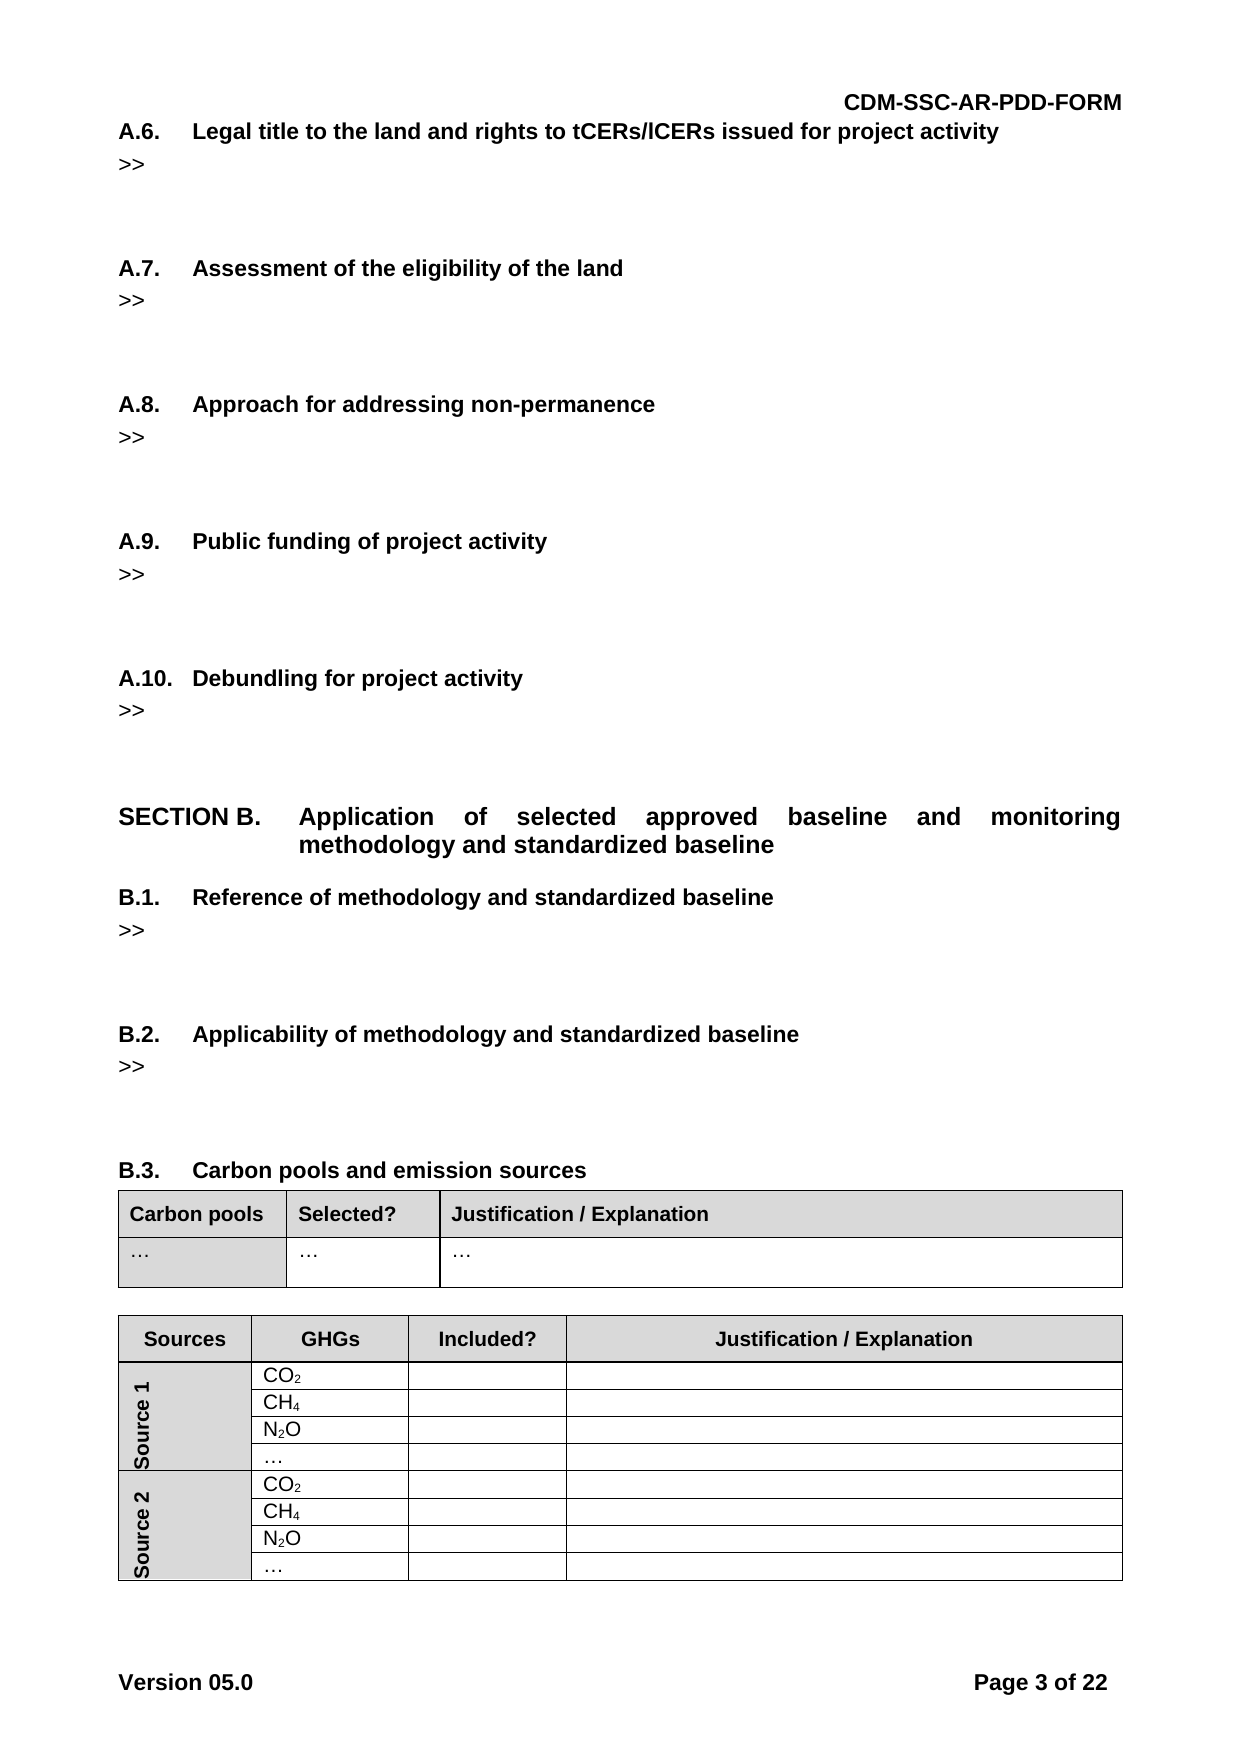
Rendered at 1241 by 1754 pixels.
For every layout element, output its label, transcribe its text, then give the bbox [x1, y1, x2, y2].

table_cell … [441, 1238, 1122, 1287]
list Public funding of project activity [118, 528, 1122, 554]
table_header Justification / Explanation [441, 1191, 1122, 1237]
list Approach for addressing non-permanence [118, 391, 1122, 418]
table_cell Source 2 [119, 1471, 251, 1579]
table_cell CO2 [252, 1363, 408, 1388]
table_header Carbon pools [119, 1191, 286, 1237]
table_cell [567, 1553, 1122, 1579]
table_cell [409, 1390, 566, 1416]
list Application of selected approved baseline and monitoring methodology and standardized baseline [118, 801, 1122, 859]
text >> [118, 697, 1122, 724]
table_cell [567, 1471, 1122, 1498]
table_cell [409, 1444, 566, 1470]
table_cell CO2 [252, 1471, 408, 1498]
table_cell [409, 1417, 566, 1443]
table_cell [409, 1526, 566, 1552]
table_cell [567, 1526, 1122, 1552]
table_cell … [252, 1553, 408, 1579]
table_cell [567, 1499, 1122, 1525]
table_cell [409, 1471, 566, 1498]
text >> [118, 151, 1122, 177]
list Carbon pools and emission sources [118, 1157, 1122, 1184]
list Assessment of the eligibility of the land [118, 255, 1122, 281]
list Debundling for project activity [118, 665, 1122, 691]
text >> [118, 287, 1122, 314]
table_cell [567, 1444, 1122, 1470]
table_cell [567, 1390, 1122, 1416]
table_cell N2O [252, 1526, 408, 1552]
table_cell [567, 1363, 1122, 1388]
table_cell [409, 1553, 566, 1579]
table_cell Source 1 [119, 1363, 251, 1470]
table_header Selected? [287, 1191, 439, 1237]
table_header Sources [119, 1316, 251, 1361]
table_cell CH4 [252, 1390, 408, 1416]
text >> [118, 917, 1122, 943]
table_cell N2O [252, 1417, 408, 1443]
list Reference of methodology and standardized baseline [118, 884, 1122, 910]
table_cell CH4 [252, 1499, 408, 1525]
table_cell [567, 1417, 1122, 1443]
table_cell … [119, 1238, 286, 1287]
table_cell [409, 1363, 566, 1388]
table_cell … [287, 1238, 439, 1287]
text >> [118, 561, 1122, 587]
text >> [118, 1053, 1122, 1079]
table_cell … [252, 1444, 408, 1470]
table_header Justification / Explanation [567, 1316, 1122, 1361]
table_header GHGs [252, 1316, 408, 1361]
list Applicability of methodology and standardized baseline [118, 1021, 1122, 1047]
table_cell [409, 1499, 566, 1525]
text >> [118, 424, 1122, 450]
table_header Included? [409, 1316, 566, 1361]
list Legal title to the land and rights to tCERs/lCERs issued for project activity [118, 118, 1122, 144]
